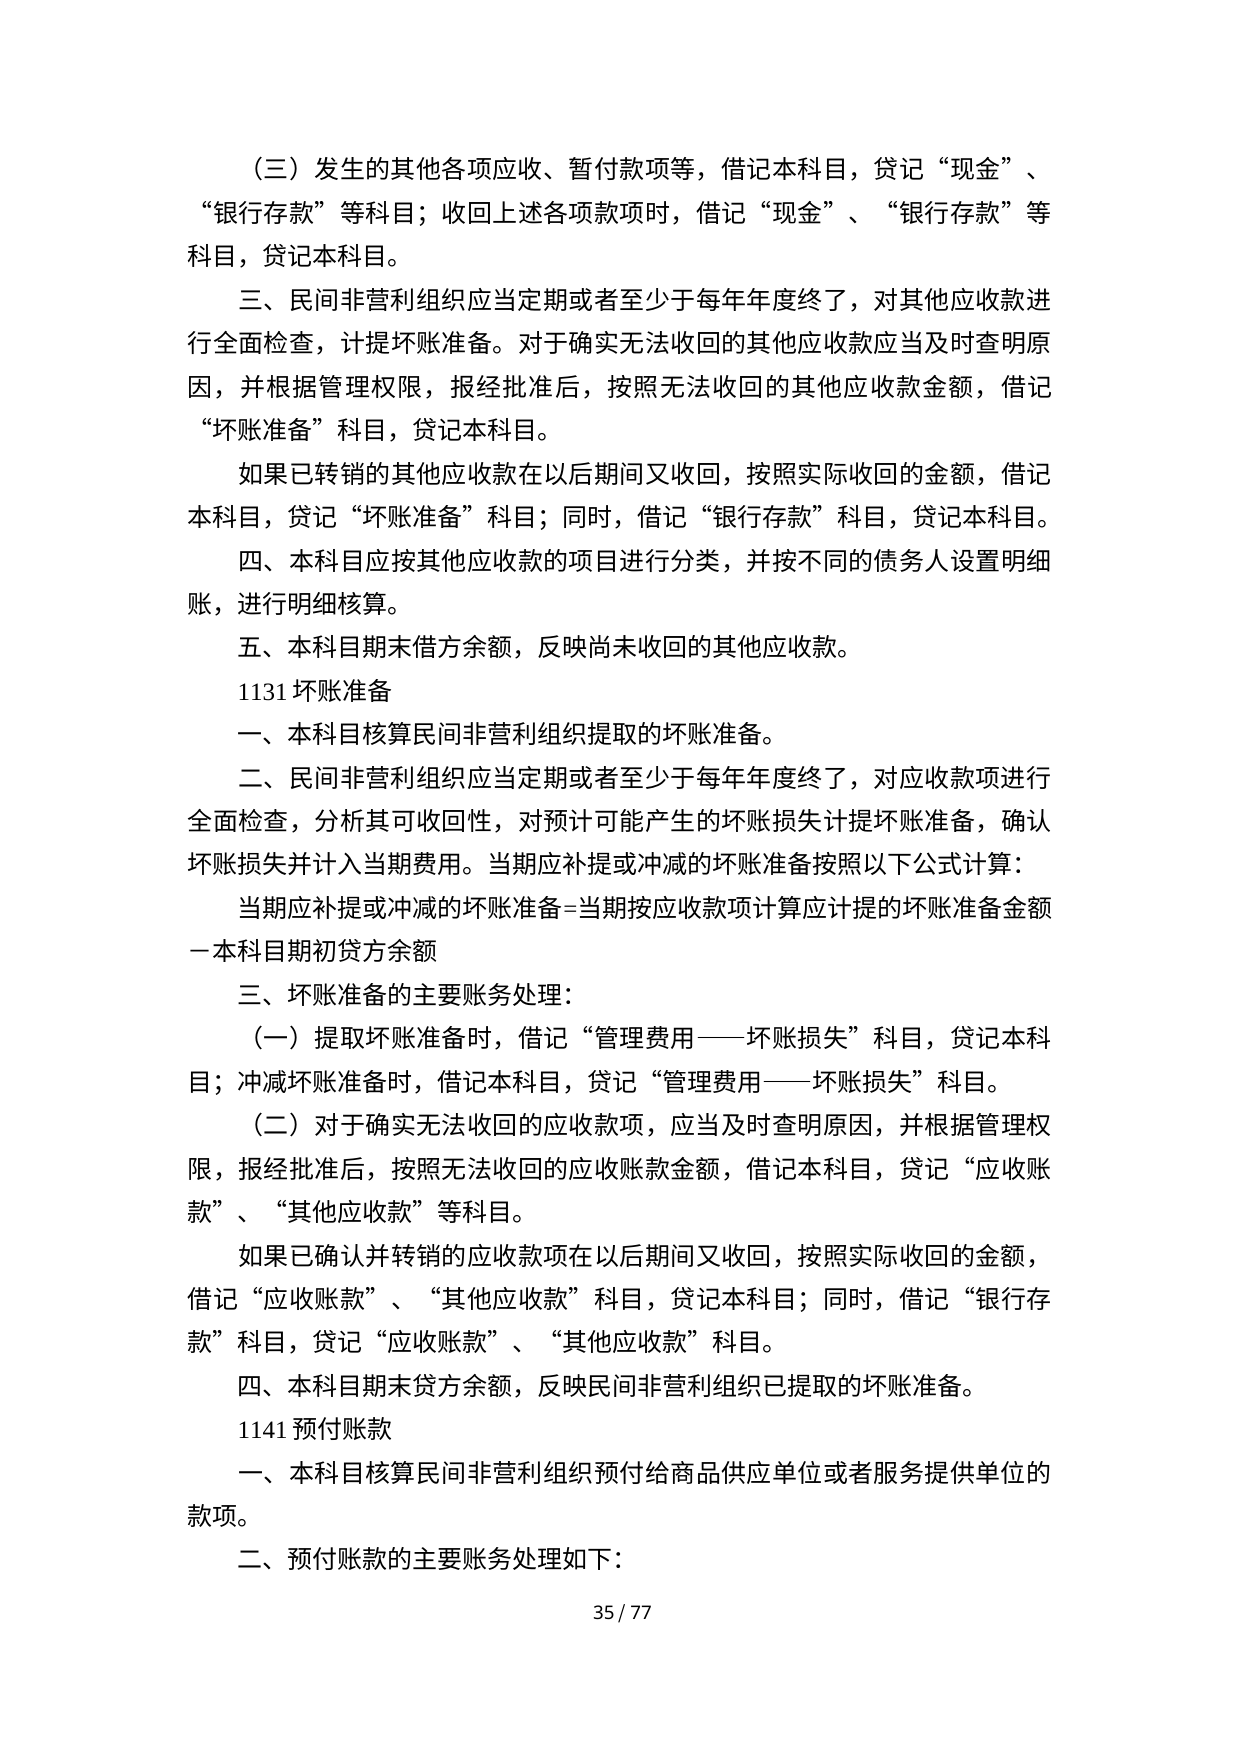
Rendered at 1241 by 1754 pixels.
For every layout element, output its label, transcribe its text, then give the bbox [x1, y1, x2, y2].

text （一）提取坏账准备时，借记“管理费用——坏账损失”科目，贷记本科目；冲减坏账准备时，借记本科目，贷记“管理费用——坏账损失”科目。 [187, 1019, 1053, 1098]
text （三）发生的其他各项应收、暂付款项等，借记本科目，贷记“现金”、“银行存款”等科目；收回上述各项款项时，借记“现金”、“银行存款”等科目，贷记本科目。 [187, 150, 1053, 273]
text 二、预付账款的主要账务处理如下： [187, 1540, 1053, 1576]
text 二、民间非营利组织应当定期或者至少于每年年度终了，对应收款项进行全面检查，分析其可收回性，对预计可能产生的坏账损失计提坏账准备，确认坏账损失并计入当期费用。当期应补提或冲减的坏账准备按照以下公式计算： [187, 758, 1053, 881]
text 五、本科目期末借方余额，反映尚未收回的其他应收款。 [187, 628, 1053, 664]
text 如果已转销的其他应收款在以后期间又收回，按照实际收回的金额，借记本科目，贷记“坏账准备”科目；同时，借记“银行存款”科目，贷记本科目。 [187, 454, 1053, 534]
text 当期应补提或冲减的坏账准备=当期按应收款项计算应计提的坏账准备金额－本科目期初贷方余额 [187, 888, 1053, 968]
text 三、坏账准备的主要账务处理： [187, 975, 1053, 1012]
text （二）对于确实无法收回的应收款项，应当及时查明原因，并根据管理权限，报经批准后，按照无法收回的应收账款金额，借记本科目，贷记“应收账款”、“其他应收款”等科目。 [187, 1106, 1053, 1229]
text 一、本科目核算民间非营利组织预付给商品供应单位或者服务提供单位的款项。 [187, 1453, 1053, 1533]
text 1131坏账准备 [187, 671, 1053, 707]
text 1141预付账款 [187, 1410, 1053, 1446]
text 三、民间非营利组织应当定期或者至少于每年年度终了，对其他应收款进行全面检查，计提坏账准备。对于确实无法收回的其他应收款应当及时查明原因，并根据管理权限，报经批准后，按照无法收回的其他应收款金额，借记“坏账准备”科目，贷记本科目。 [187, 280, 1053, 447]
text 如果已确认并转销的应收款项在以后期间又收回，按照实际收回的金额，借记“应收账款”、“其他应收款”科目，贷记本科目；同时，借记“银行存款”科目，贷记“应收账款”、“其他应收款”科目。 [187, 1236, 1053, 1359]
text 四、本科目期末贷方余额，反映民间非营利组织已提取的坏账准备。 [187, 1366, 1053, 1402]
text 一、本科目核算民间非营利组织提取的坏账准备。 [187, 715, 1053, 751]
text 四、本科目应按其他应收款的项目进行分类，并按不同的债务人设置明细账，进行明细核算。 [187, 541, 1053, 621]
